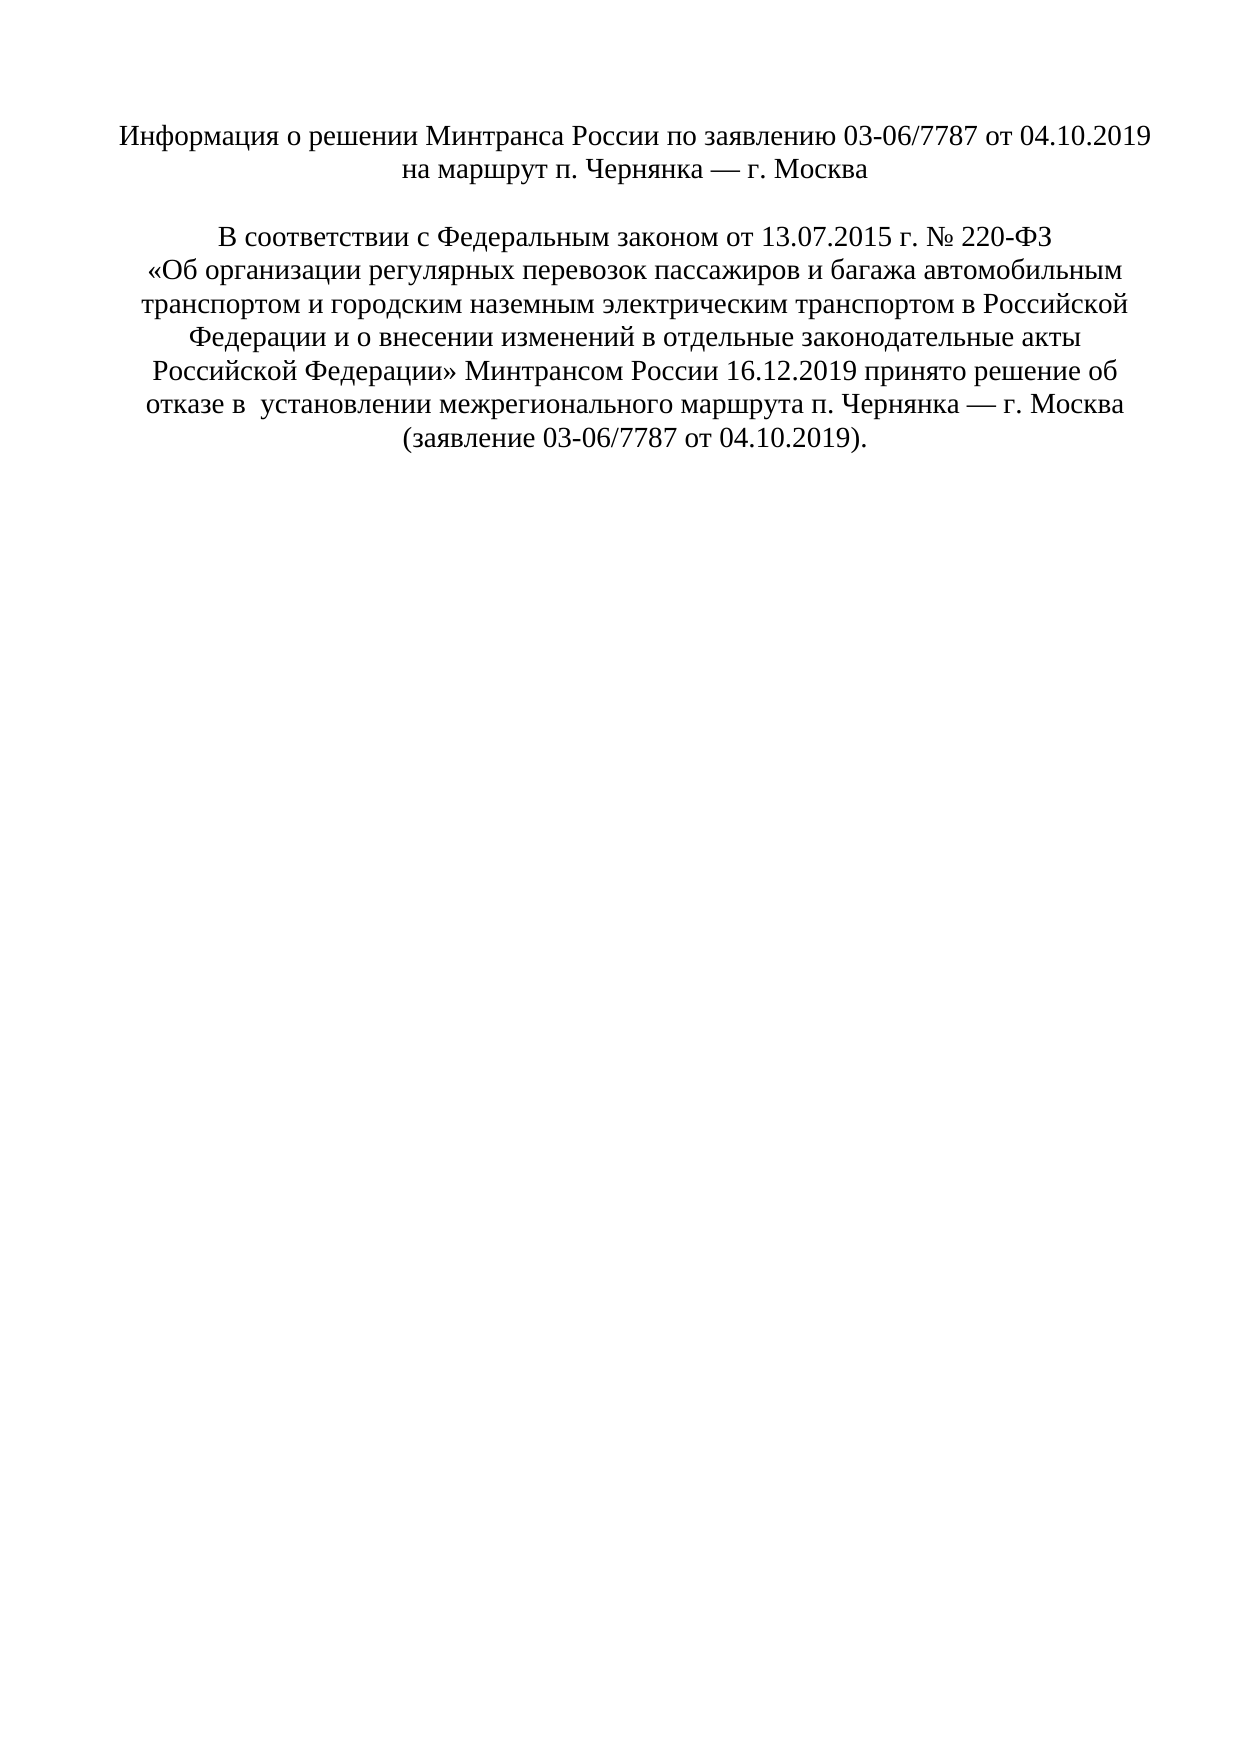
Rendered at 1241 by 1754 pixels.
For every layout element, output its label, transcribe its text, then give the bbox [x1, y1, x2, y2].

text В соответствии с Федеральным законом от 13.07.2015 г. № 220-ФЗ «Об организации регулярных перевозок пассажиров и багажа автомобильным транспортом и городским наземным электрическим транспортом в Российской Федерации и о внесении изменений в отдельные законодательные акты Российской Федерации» Минтрансом России 16.12.2019 принято решение об отказе в установлении межрегионального маршрута п. Чернянка — г. Москва (заявление 03-06/7787 от 04.10.2019). [118, 219, 1152, 453]
text Информация о решении Минтранса России по заявлению 03-06/7787 от 04.10.2019 на маршрут п. Чернянка — г. Москва [118, 118, 1152, 185]
